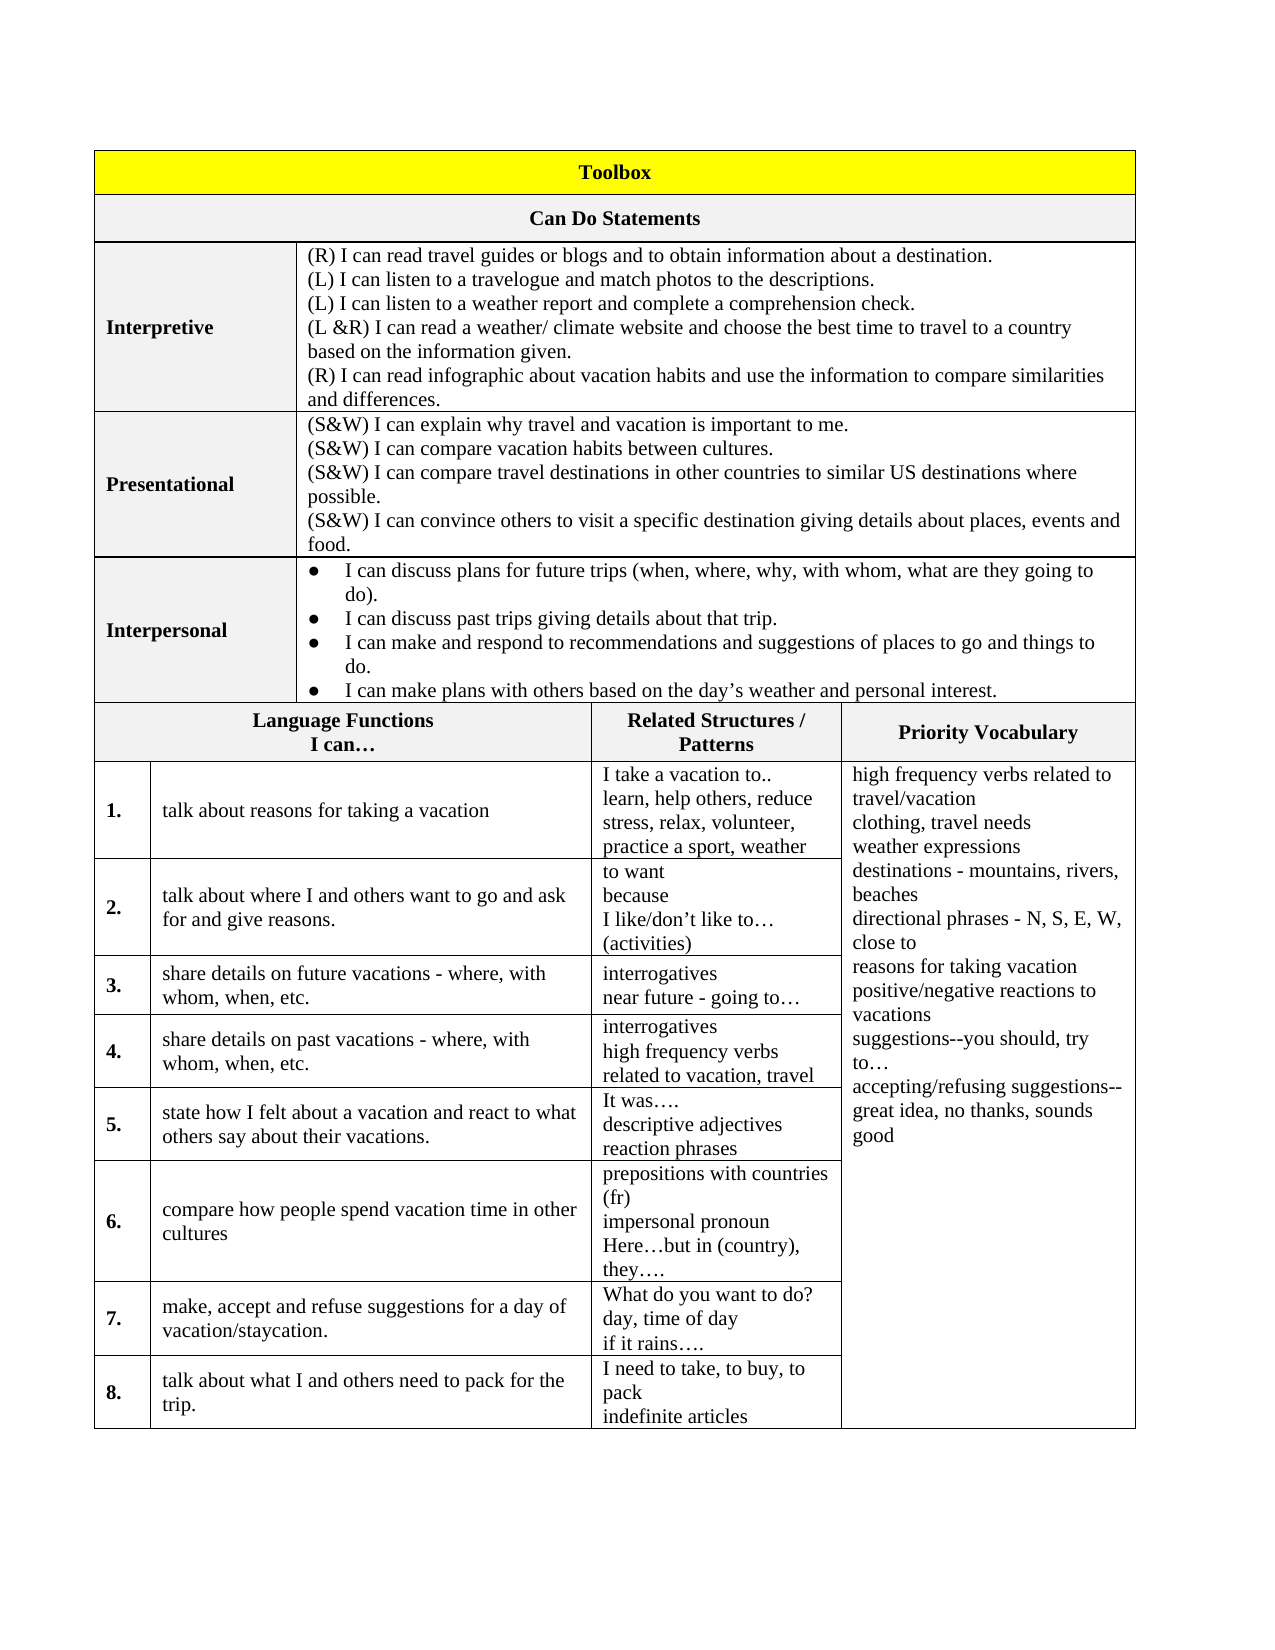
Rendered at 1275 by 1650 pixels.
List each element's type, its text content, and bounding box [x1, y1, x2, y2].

table_cell high frequency verbs related to travel/vacation clothing, travel needs weather expressions destinations - mountains, rivers, beaches directional phrases - N, S, E, W, close to reasons for taking vacation positive/negative reactions to vacations suggestions--you should, try to… accepting/refusing suggestions--great idea, no thanks, sounds good [842, 762, 1135, 1428]
table_cell [95, 1356, 150, 1428]
table_cell [95, 1088, 150, 1160]
table_cell What do you want to do? day, time of day if it rains…. [592, 1282, 841, 1354]
table_cell to want because I like/don’t like to…(activities) [592, 859, 841, 955]
table_cell Presentational [95, 412, 296, 556]
table_cell make, accept and refuse suggestions for a day of vacation/staycation. [151, 1282, 591, 1354]
table_cell share details on future vacations - where, with whom, when, etc. [151, 956, 591, 1013]
table_cell I need to take, to buy, to pack indefinite articles [592, 1356, 841, 1428]
table_cell talk about where I and others want to go and ask for and give reasons. [151, 859, 591, 955]
table_cell [95, 762, 150, 858]
table_cell [95, 859, 150, 955]
table_cell I can discuss plans for future trips (when, where, why, with whom, what are they going to do). I can discuss past trips giving details about that trip. I can make and respond to recommendations and suggestions of places to go and things to do. I can make plans with others based on the day’s weather and personal interest. [297, 558, 1135, 702]
table_cell Priority Vocabulary [842, 703, 1135, 761]
table_cell share details on past vacations - where, with whom, when, etc. [151, 1015, 591, 1087]
table_cell Can Do Statements [95, 195, 1135, 241]
table_cell (S&W) I can explain why travel and vacation is important to me. (S&W) I can compare vacation habits between cultures. (S&W) I can compare travel destinations in other countries to similar US destinations where possible. (S&W) I can convince others to visit a specific destination giving details about places, events and food. [297, 412, 1135, 556]
table_cell Related Structures / Patterns [592, 703, 841, 761]
table_cell [95, 1015, 150, 1087]
table_cell Interpersonal [95, 558, 296, 702]
table_cell interrogatives high frequency verbs related to vacation, travel [592, 1015, 841, 1087]
table_cell [95, 1161, 150, 1281]
table_cell Interpretive [95, 243, 296, 411]
table_cell state how I felt about a vacation and react to what others say about their vacations. [151, 1088, 591, 1160]
table_cell It was…. descriptive adjectives reaction phrases [592, 1088, 841, 1160]
table_cell talk about reasons for taking a vacation [151, 762, 591, 858]
table_cell [95, 1282, 150, 1354]
table_cell [95, 956, 150, 1013]
table_cell compare how people spend vacation time in other cultures [151, 1161, 591, 1281]
table_cell talk about what I and others need to pack for the trip. [151, 1356, 591, 1428]
table_cell interrogatives near future - going to… [592, 956, 841, 1013]
table_header Toolbox [95, 151, 1135, 194]
table_cell I take a vacation to.. learn, help others, reduce stress, relax, volunteer, practice a sport, weather [592, 762, 841, 858]
table_cell (R) I can read travel guides or blogs and to obtain information about a destination. (L) I can listen to a travelogue and match photos to the descriptions. (L) I can listen to a weather report and complete a comprehension check. (L &R) I can read a weather/ climate website and choose the best time to travel to a country based on the information given. (R) I can read infographic about vacation habits and use the information to compare similarities and differences. [297, 243, 1135, 411]
table_cell prepositions with countries (fr) impersonal pronoun Here…but in (country), they…. [592, 1161, 841, 1281]
table_cell Language Functions I can… [95, 703, 591, 761]
